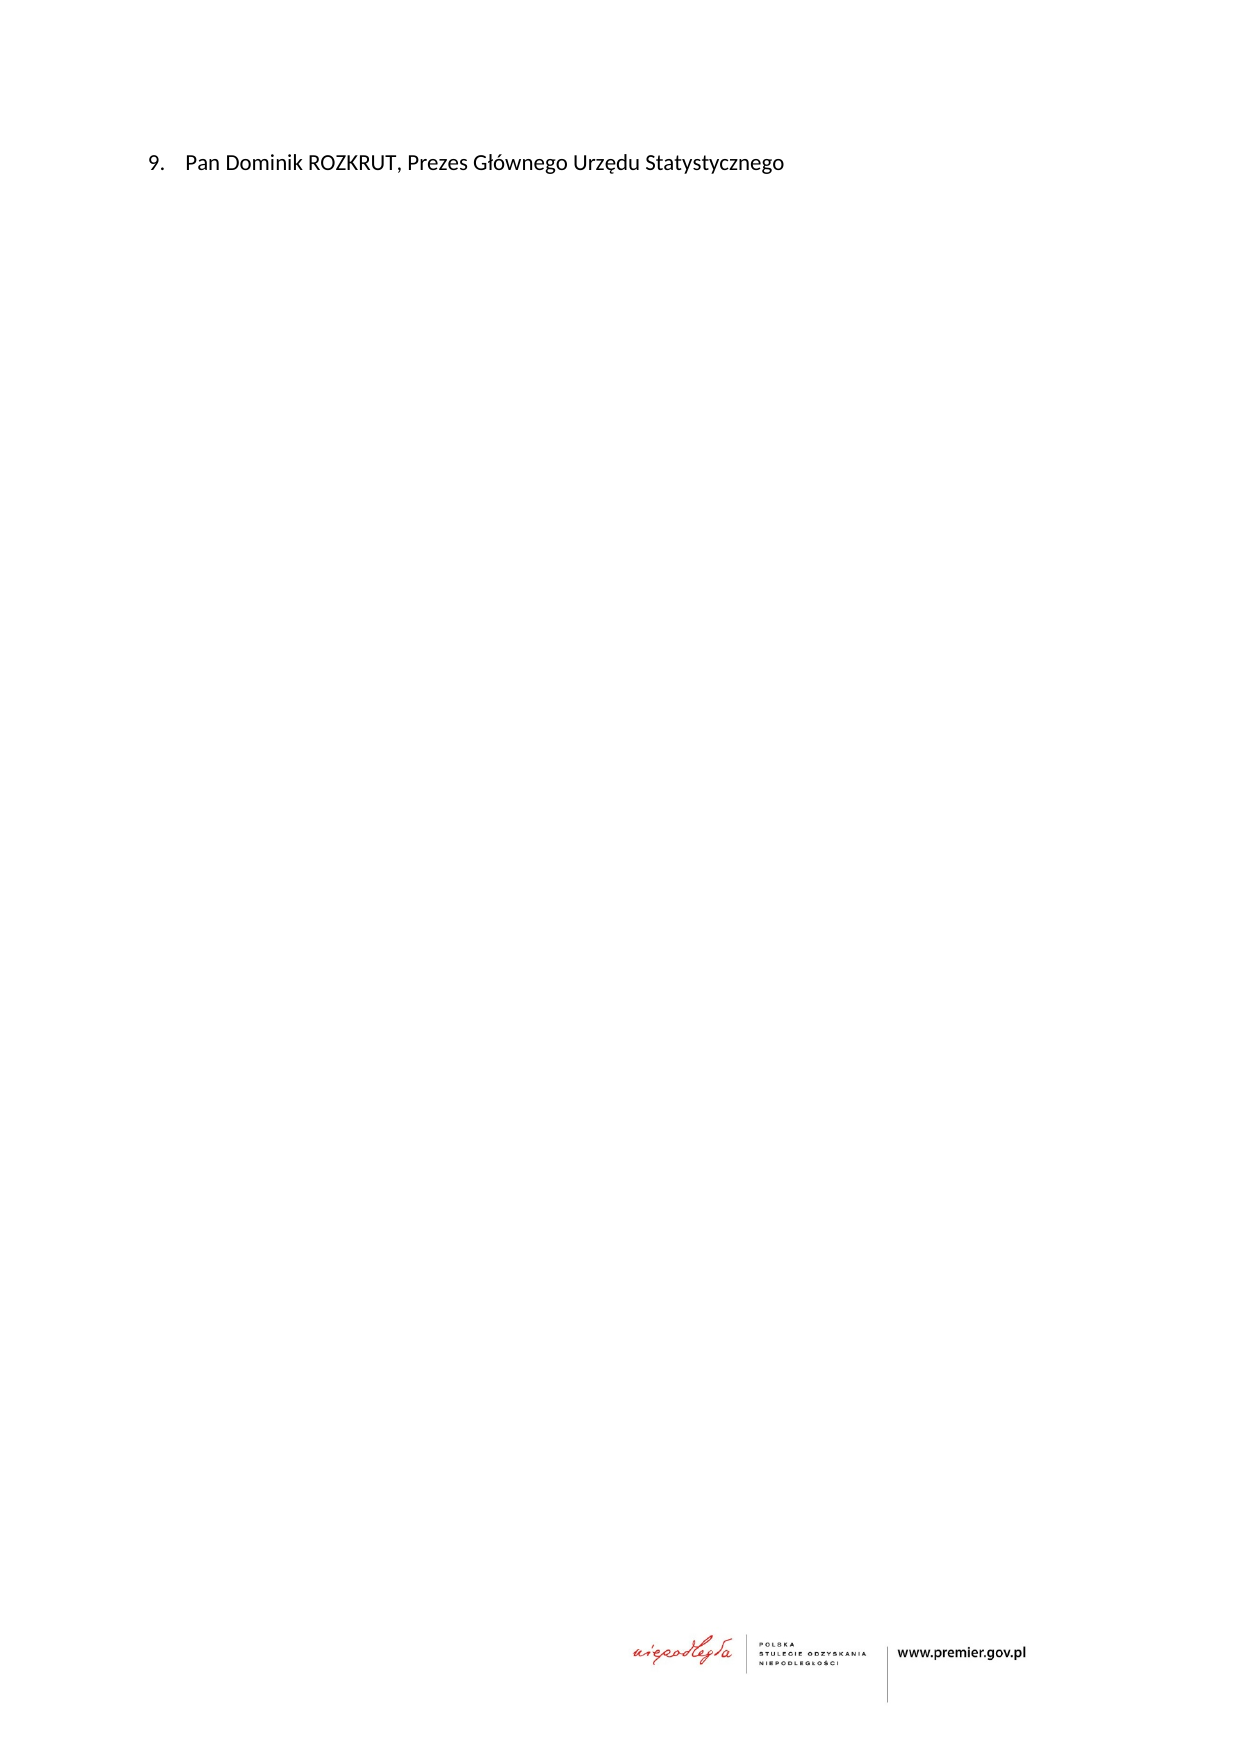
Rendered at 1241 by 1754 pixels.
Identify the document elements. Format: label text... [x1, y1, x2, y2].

list Pan Dominik ROZKRUT, Prezes Głównego Urzędu Statystycznego [148, 148, 1092, 176]
picture [147, 1596, 1034, 1754]
